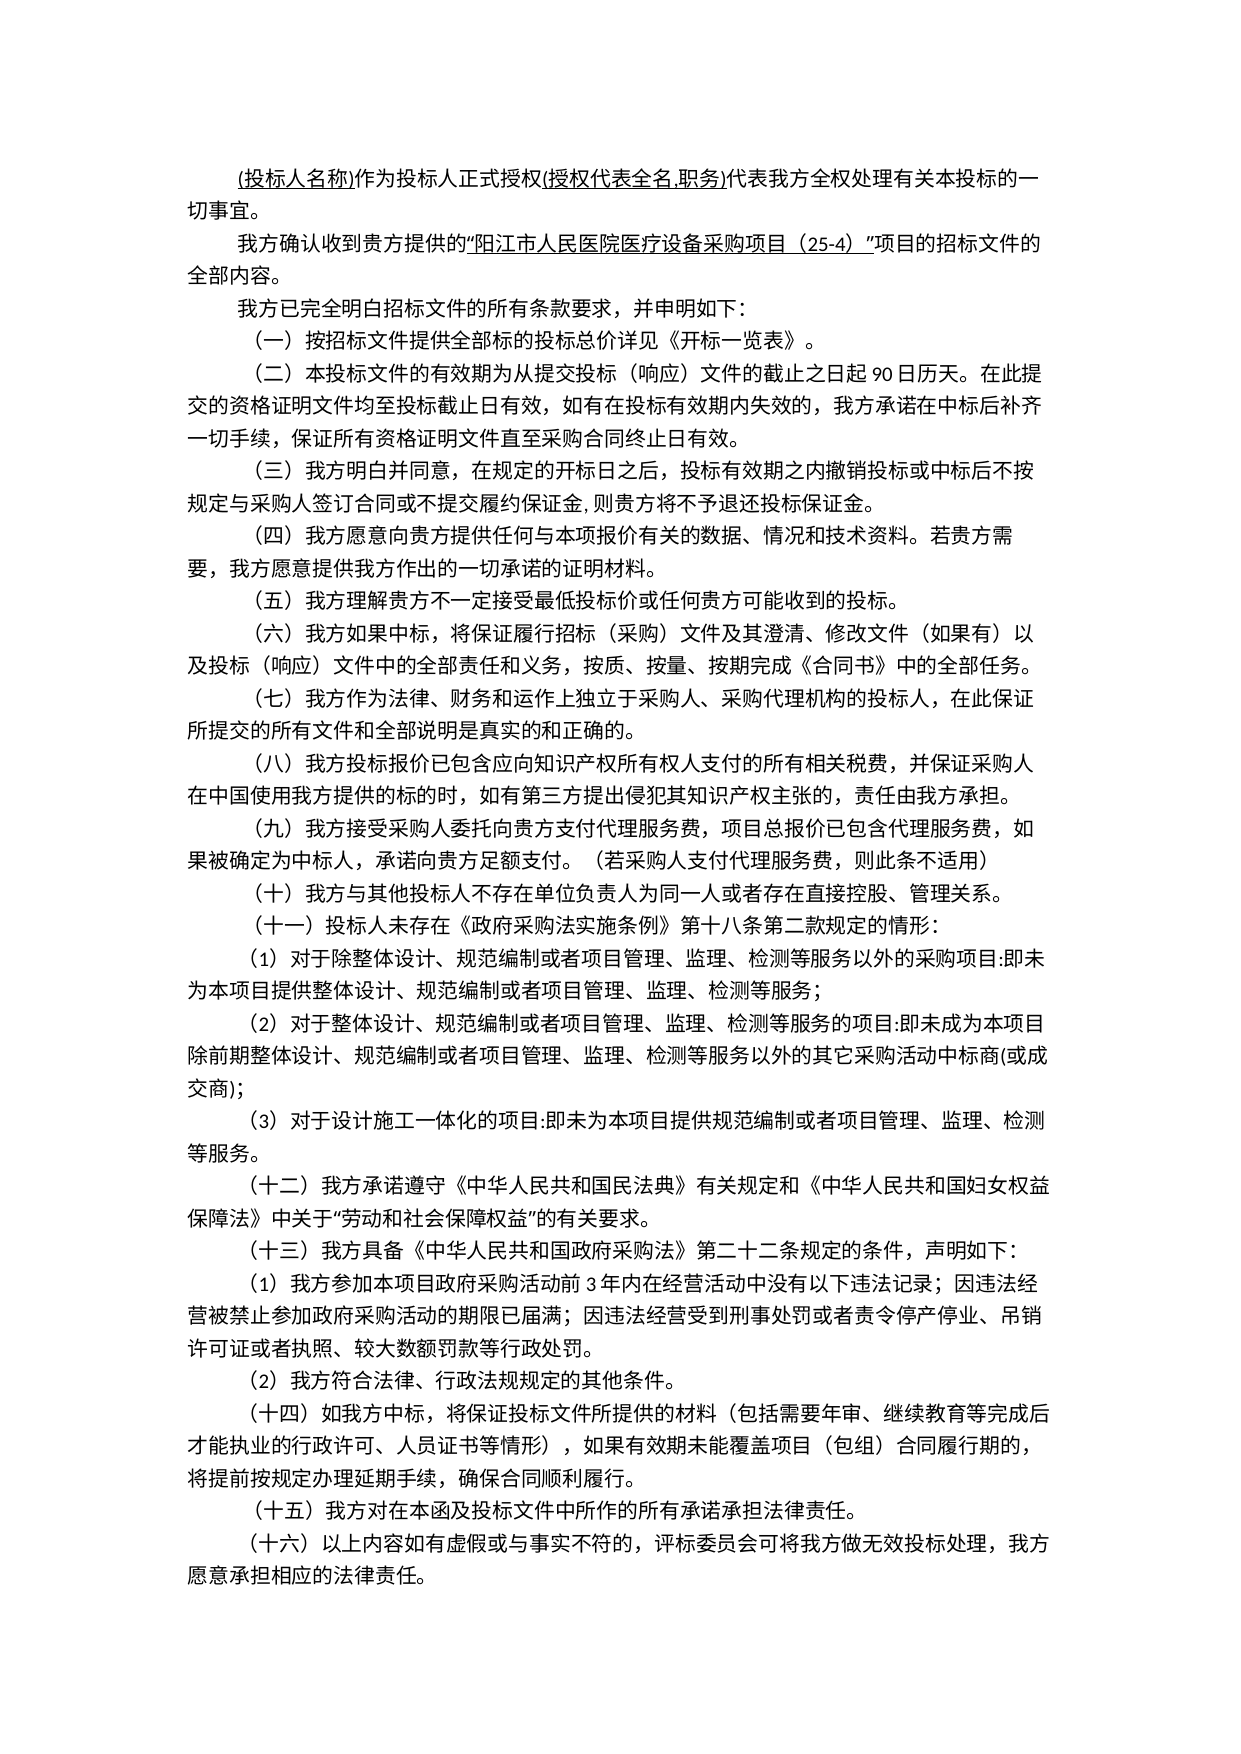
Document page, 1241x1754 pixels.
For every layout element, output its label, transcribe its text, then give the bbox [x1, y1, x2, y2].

text （1）我方参加本项目政府采购活动前3年内在经营活动中没有以下违法记录；因违法经营被禁止参加政府采购活动的期限已届满；因违法经营受到刑事处罚或者责令停产停业、吊销许可证或者执照、较大数额罚款等行政处罚。 [187, 1267, 1053, 1364]
text （十二）我方承诺遵守《中华人民共和国民法典》有关规定和《中华人民共和国妇女权益保障法》中关于“劳动和社会保障权益”的有关要求。 [187, 1169, 1053, 1234]
text （四）我方愿意向贵方提供任何与本项报价有关的数据、情况和技术资料。若贵方需要，我方愿意提供我方作出的一切承诺的证明材料。 [187, 519, 1053, 584]
text （二）本投标文件的有效期为从提交投标（响应）文件的截止之日起90日历天。在此提交的资格证明文件均至投标截止日有效，如有在投标有效期内失效的，我方承诺在中标后补齐一切手续，保证所有资格证明文件直至采购合同终止日有效。 [187, 357, 1053, 454]
text （十五）我方对在本函及投标文件中所作的所有承诺承担法律责任。 [187, 1494, 1053, 1527]
text （十三）我方具备《中华人民共和国政府采购法》第二十二条规定的条件，声明如下： [187, 1234, 1053, 1267]
text （五）我方理解贵方不一定接受最低投标价或任何贵方可能收到的投标。 [187, 584, 1053, 617]
text （十六）以上内容如有虚假或与事实不符的，评标委员会可将我方做无效投标处理，我方愿意承担相应的法律责任。 [187, 1527, 1053, 1592]
text （十）我方与其他投标人不存在单位负责人为同一人或者存在直接控股、管理关系。 [187, 877, 1053, 909]
text 我方确认收到贵方提供的“阳江市人民医院医疗设备采购项目（25-4）”项目的招标文件的全部内容。 [187, 227, 1053, 292]
text （八）我方投标报价已包含应向知识产权所有权人支付的所有相关税费，并保证采购人在中国使用我方提供的标的时，如有第三方提出侵犯其知识产权主张的，责任由我方承担。 [187, 747, 1053, 812]
text （1）对于除整体设计、规范编制或者项目管理、监理、检测等服务以外的采购项目:即未为本项目提供整体设计、规范编制或者项目管理、监理、检测等服务； [187, 942, 1053, 1007]
text （十四）如我方中标，将保证投标文件所提供的材料（包括需要年审、继续教育等完成后才能执业的行政许可、人员证书等情形），如果有效期未能覆盖项目（包组）合同履行期的，将提前按规定办理延期手续，确保合同顺利履行。 [187, 1397, 1053, 1494]
text （三）我方明白并同意，在规定的开标日之后，投标有效期之内撤销投标或中标后不按规定与采购人签订合同或不提交履约保证金, 则贵方将不予退还投标保证金。 [187, 454, 1053, 519]
text （六）我方如果中标，将保证履行招标（采购）文件及其澄清、修改文件（如果有）以及投标（响应）文件中的全部责任和义务，按质、按量、按期完成《合同书》中的全部任务。 [187, 617, 1053, 682]
text （3）对于设计施工一体化的项目:即未为本项目提供规范编制或者项目管理、监理、检测等服务。 [187, 1104, 1053, 1169]
text （2）对于整体设计、规范编制或者项目管理、监理、检测等服务的项目:即未成为本项目除前期整体设计、规范编制或者项目管理、监理、检测等服务以外的其它采购活动中标商(或成交商)； [187, 1007, 1053, 1104]
text (投标人名称)作为投标人正式授权(授权代表全名,职务)代表我方全权处理有关本投标的一切事宜。 [187, 162, 1053, 227]
text （九）我方接受采购人委托向贵方支付代理服务费，项目总报价已包含代理服务费，如果被确定为中标人，承诺向贵方足额支付。（若采购人支付代理服务费，则此条不适用） [187, 812, 1053, 877]
text （2）我方符合法律、行政法规规定的其他条件。 [187, 1364, 1053, 1397]
text （十一）投标人未存在《政府采购法实施条例》第十八条第二款规定的情形： [187, 909, 1053, 942]
text （七）我方作为法律、财务和运作上独立于采购人、采购代理机构的投标人，在此保证所提交的所有文件和全部说明是真实的和正确的。 [187, 682, 1053, 747]
text （一）按招标文件提供全部标的投标总价详见《开标一览表》。 [187, 324, 1053, 357]
text 我方已完全明白招标文件的所有条款要求，并申明如下： [187, 292, 1053, 324]
